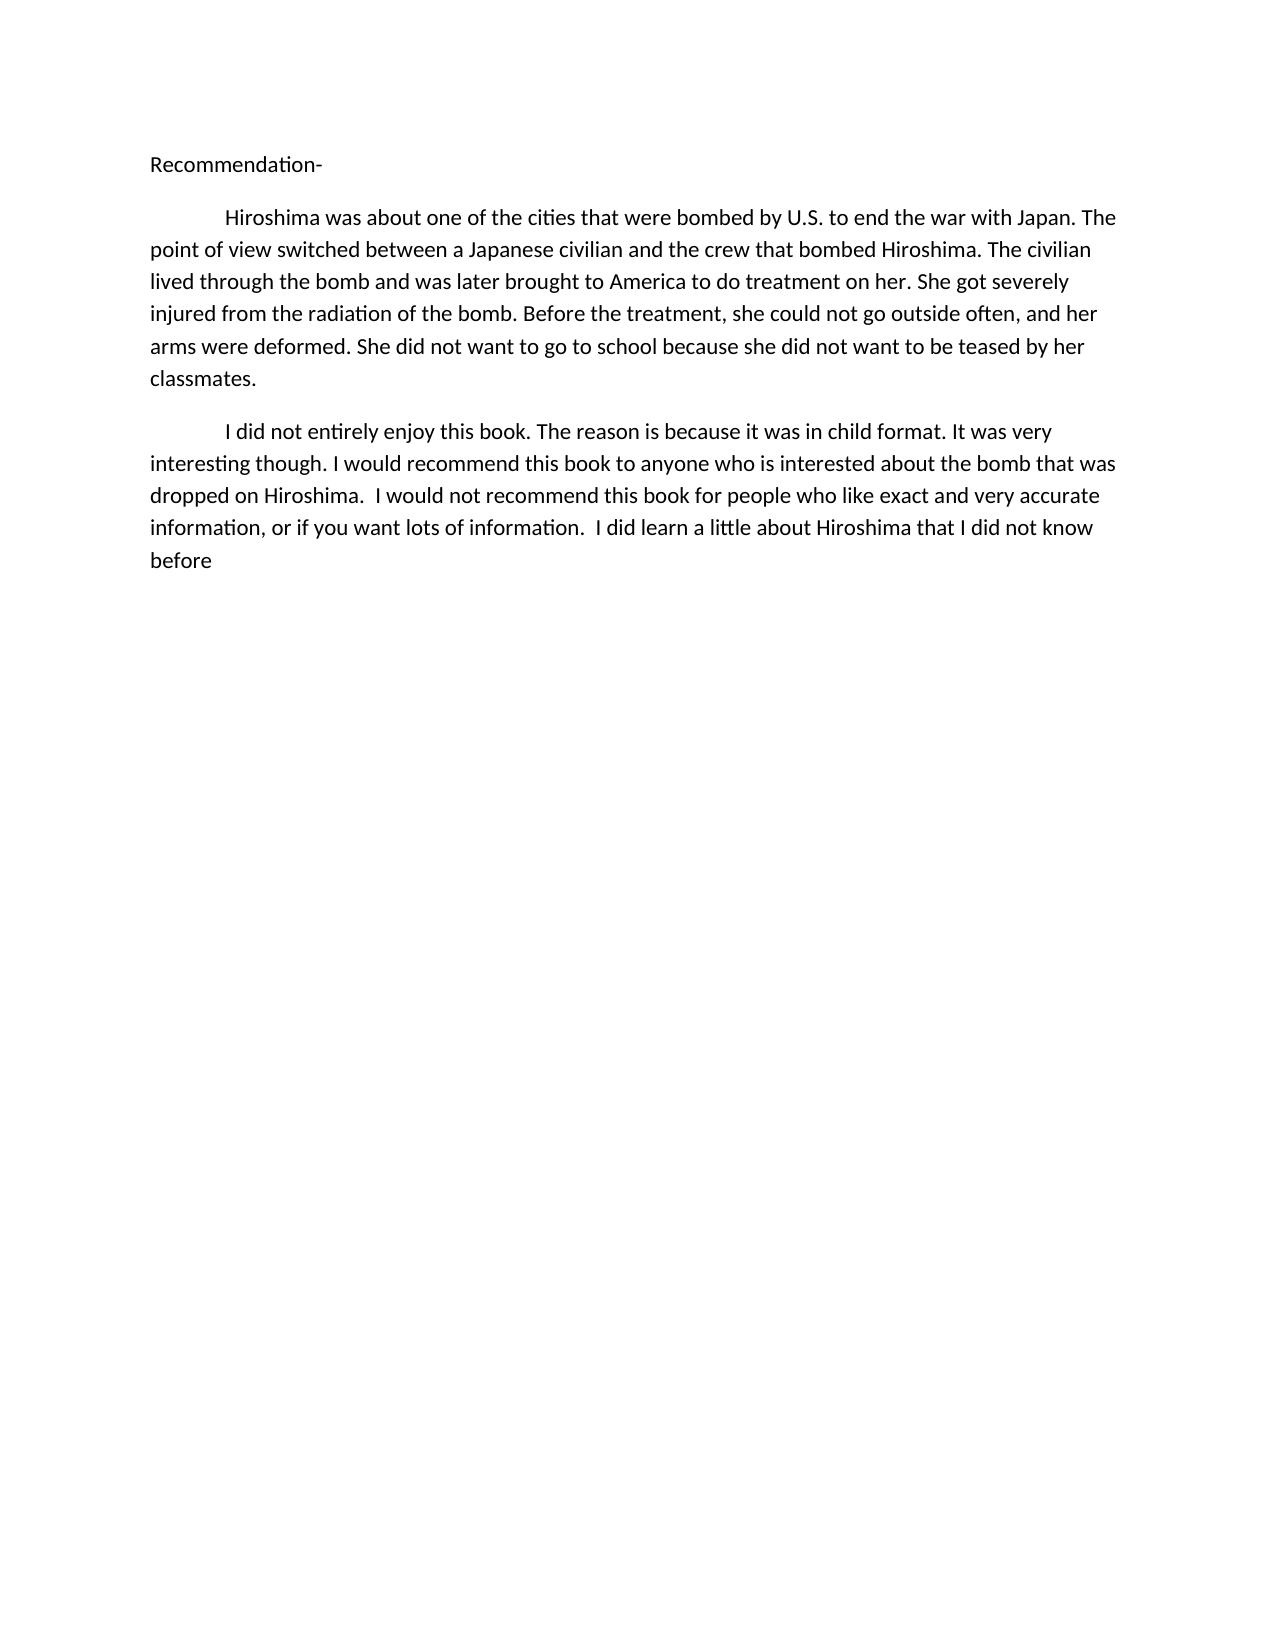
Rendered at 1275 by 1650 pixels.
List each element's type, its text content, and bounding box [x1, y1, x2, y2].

text I did not entirely enjoy this book. The reason is because it was in child format. It was very interesting though. I would recommend this book to anyone who is interested about the bomb that was dropped on Hiroshima. I would not recommend this book for people who like exact and very accurate information, or if you want lots of information. I did learn a little about Hiroshima that I did not know before [150, 417, 1125, 574]
text Recommendation- [150, 150, 1125, 178]
text Hiroshima was about one of the cities that were bombed by U.S. to end the war with Japan. The point of view switched between a Japanese civilian and the crew that bombed Hiroshima. The civilian lived through the bomb and was later brought to America to do treatment on her. She got severely injured from the radiation of the bomb. Before the treatment, she could not go outside often, and her arms were deformed. She did not want to go to school because she did not want to be teased by her classmates. [150, 203, 1125, 392]
